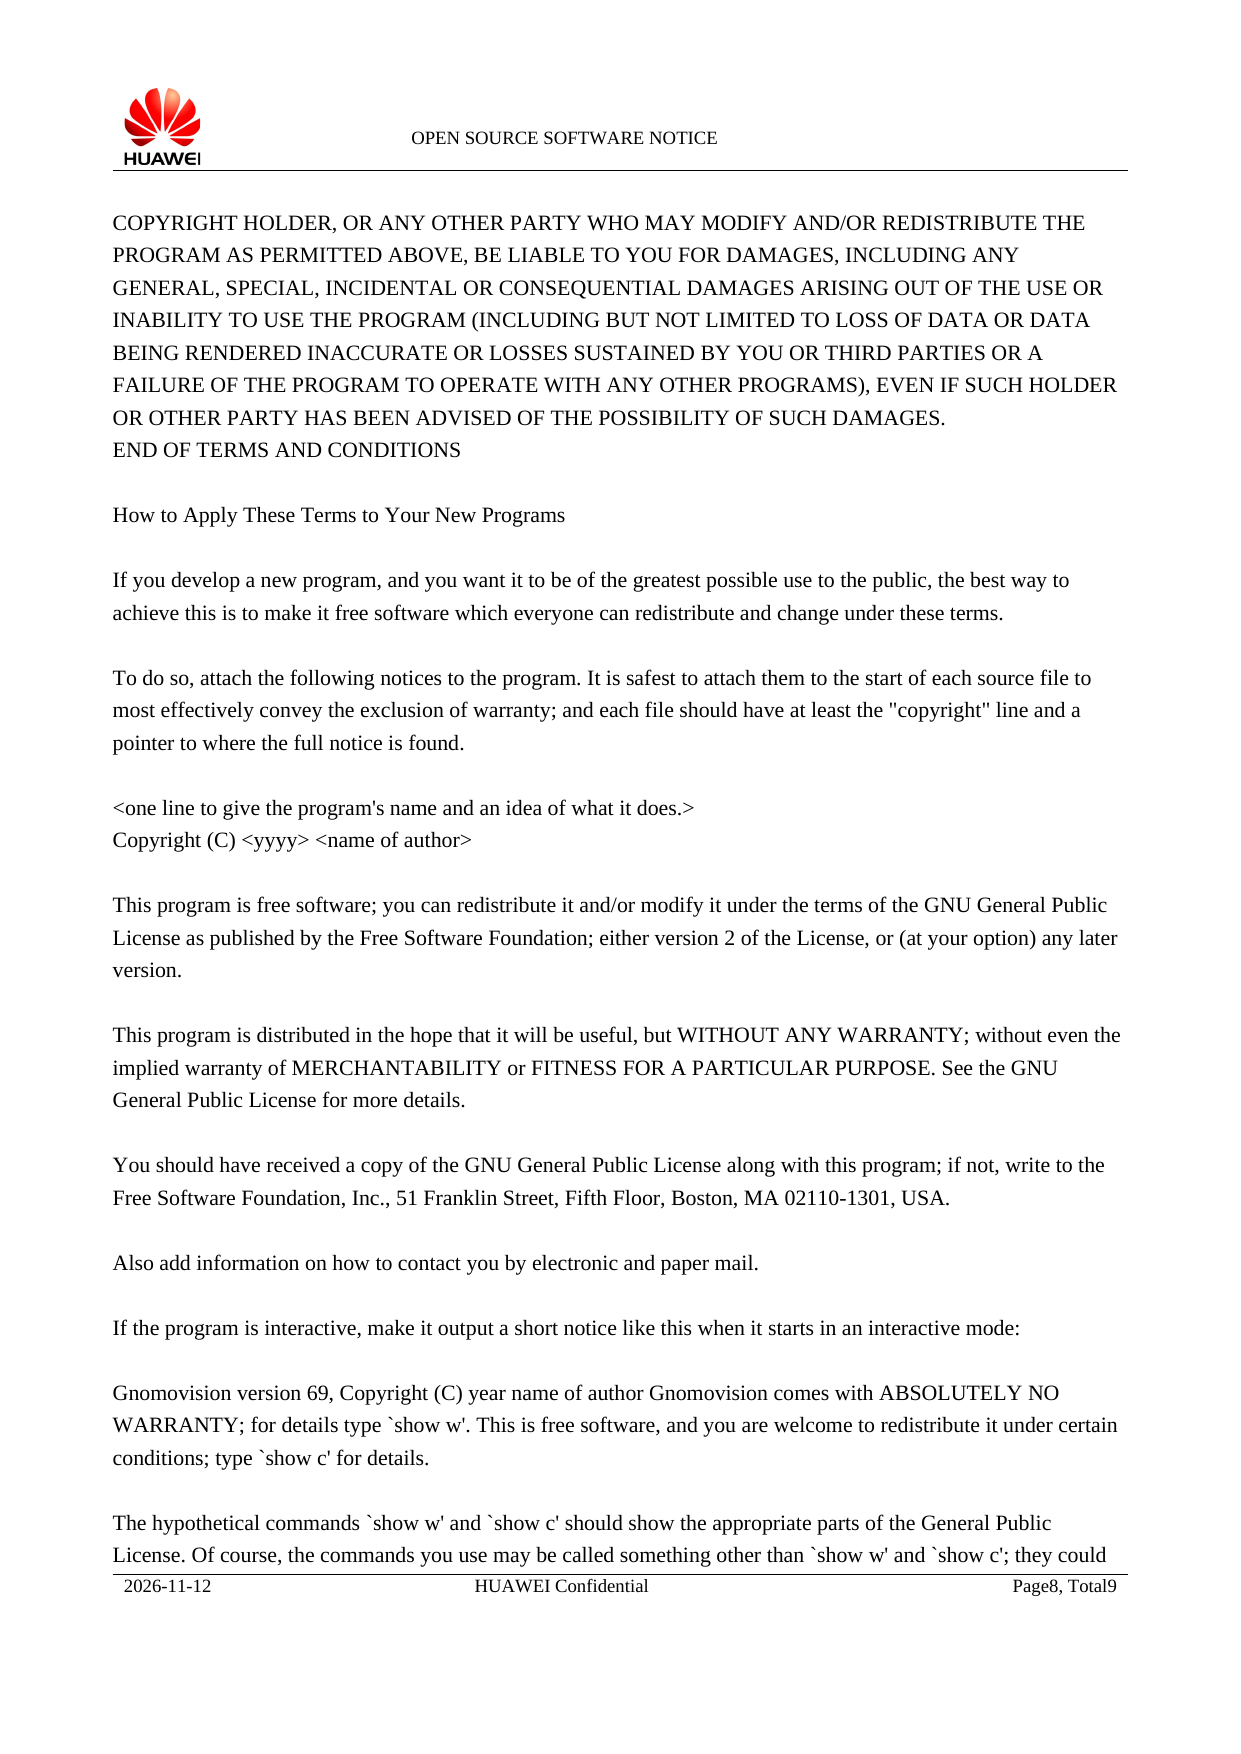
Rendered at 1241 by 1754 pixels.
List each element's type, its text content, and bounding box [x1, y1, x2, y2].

picture [124, 88, 201, 165]
